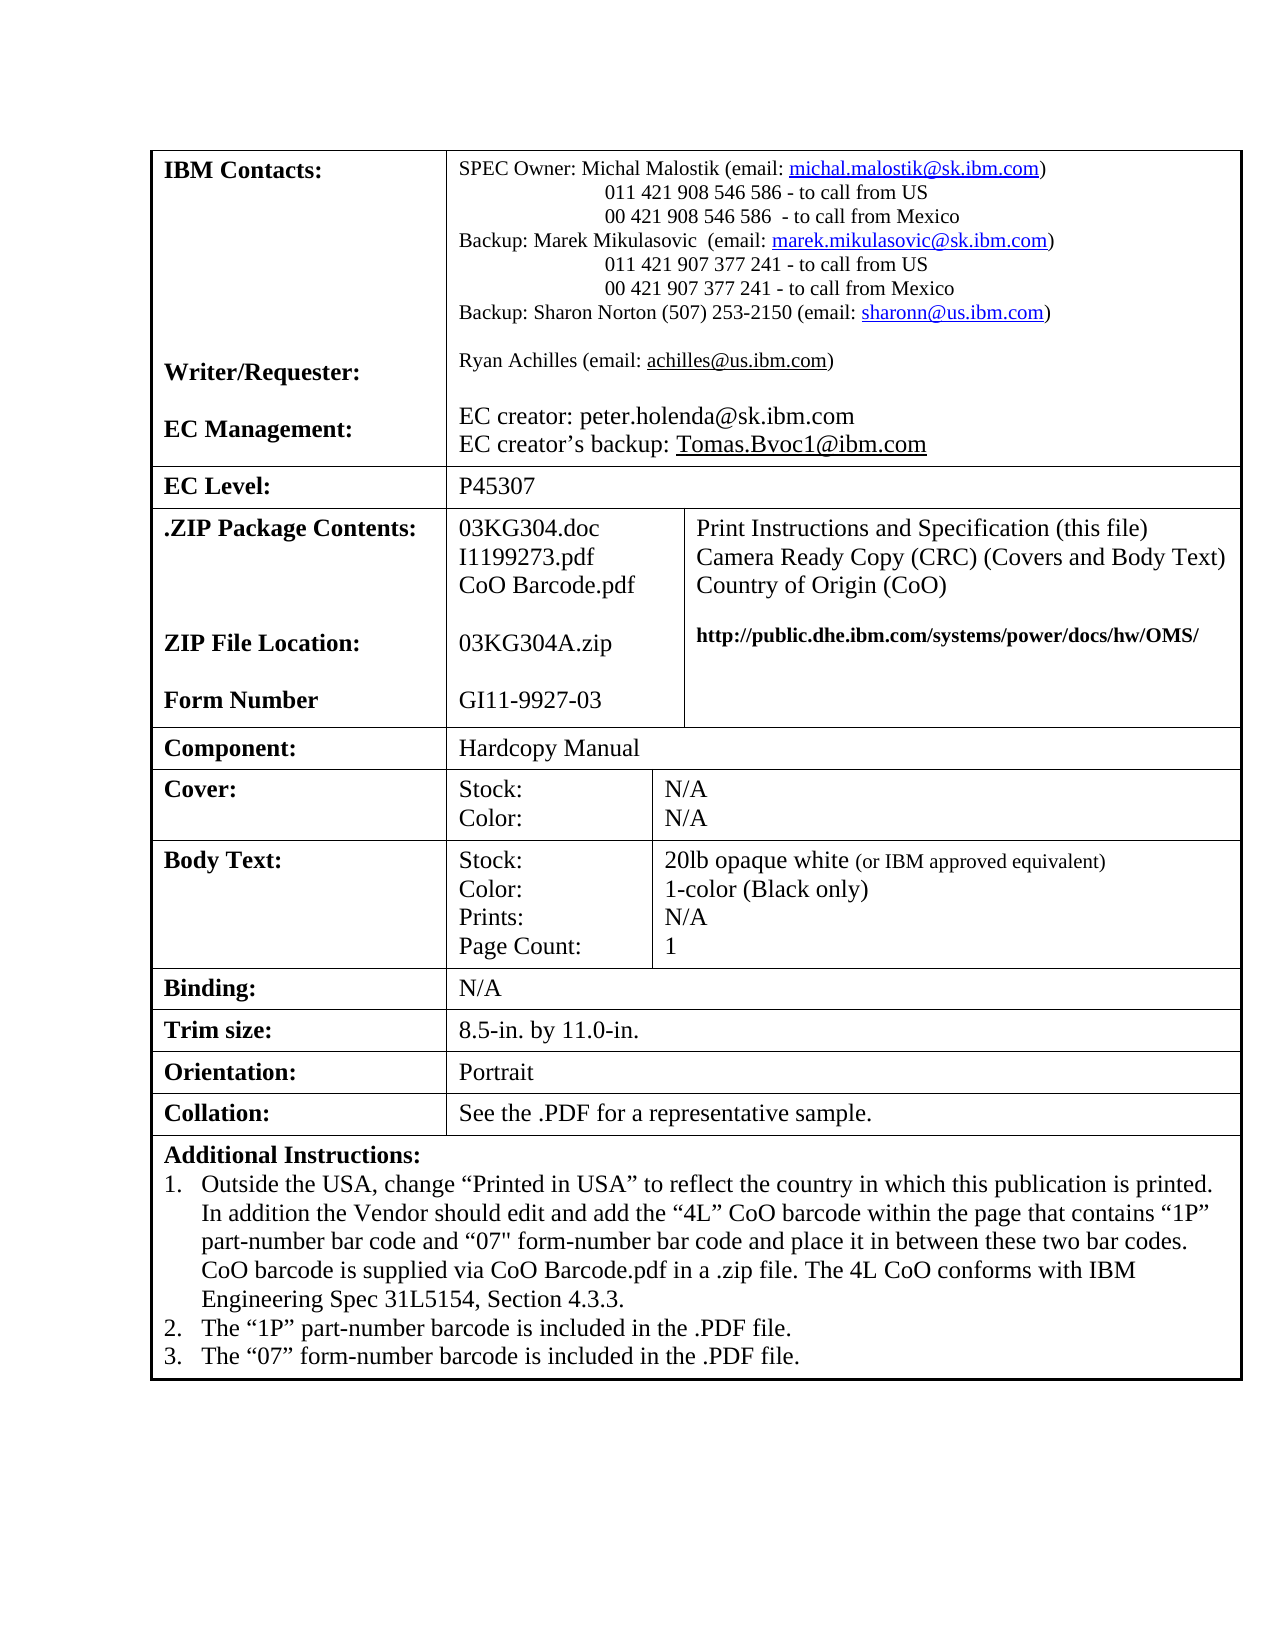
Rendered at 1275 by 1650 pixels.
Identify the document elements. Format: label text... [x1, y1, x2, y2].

table_cell See the .PDF for a representative sample. [447, 1094, 1240, 1134]
table_header SPEC Owner: Michal Malostik (email: michal.malostik@sk.ibm.com) 011 421 908 546 586 - to call from US 00 421 908 546 586 - to call from Mexico Backup: Sharon Norton (507) 253-2150 (email: sharonn@us.ibm.com) Ryan Achilles (email: achilles@us.ibm.com) EC creator: peter.holenda@sk.ibm.com EC creator’s backup: Tomas.Bvoc1@ibm.com [447, 151, 1240, 466]
table_cell 20lb opaque white (or IBM approved equivalent) 1-color (Black only) N/A 1 [653, 841, 1240, 967]
table_cell Additional Instructions: Outside the USA, change “Printed in USA” to reflect the country in which this publication is printed. In addition the Vendor should edit and add the “4L” CoO barcode within the page that contains “1P” part-number bar code and “07" form-number bar code and place it in between these two bar codes. CoO barcode is supplied via CoO Barcode.pdf in a .zip file. The 4L CoO conforms with IBM Engineering Spec 31L5154, Section 4.3.3. The “1P” part-number barcode is included in the .PDF file. The “07” form-number barcode is included in the .PDF file. [153, 1136, 1240, 1378]
table_cell 03KG304.doc I1199273.pdf CoO Barcode.pdf 03KG304A.zip GI11-9927-03 [447, 509, 684, 727]
table_cell Collation: [153, 1094, 446, 1134]
table_cell .ZIP Package Contents: ZIP File Location: Form Number [153, 509, 446, 727]
table_cell Cover: [153, 770, 446, 839]
table_cell Component: [153, 728, 446, 769]
table_cell Body Text: [153, 841, 446, 967]
table_cell Print Instructions and Specification (this file) Camera Ready Copy (CRC) (Covers and Body Text) Country of Origin (CoO) http://public.dhe.ibm.com/systems/power/docs/hw/OMS/ [685, 509, 1240, 727]
table_cell Portrait [447, 1052, 1240, 1093]
table_cell Stock: Color: Prints: Page Count: [447, 841, 652, 967]
table_cell Orientation: [153, 1052, 446, 1093]
table_header IBM Contacts: Writer/Requester: EC Management: [153, 151, 446, 466]
table_cell Stock: Color: [447, 770, 652, 839]
table_cell Hardcopy Manual [447, 728, 1240, 769]
table_cell Trim size: [153, 1010, 446, 1051]
table_cell EC Level: [153, 467, 446, 508]
table_cell 8.5-in. by 11.0-in. [447, 1010, 1240, 1051]
table_cell P45307 [447, 467, 1240, 508]
table_cell N/A N/A [653, 770, 1240, 839]
table_cell Binding: [153, 969, 446, 1009]
table_cell N/A [447, 969, 1240, 1009]
